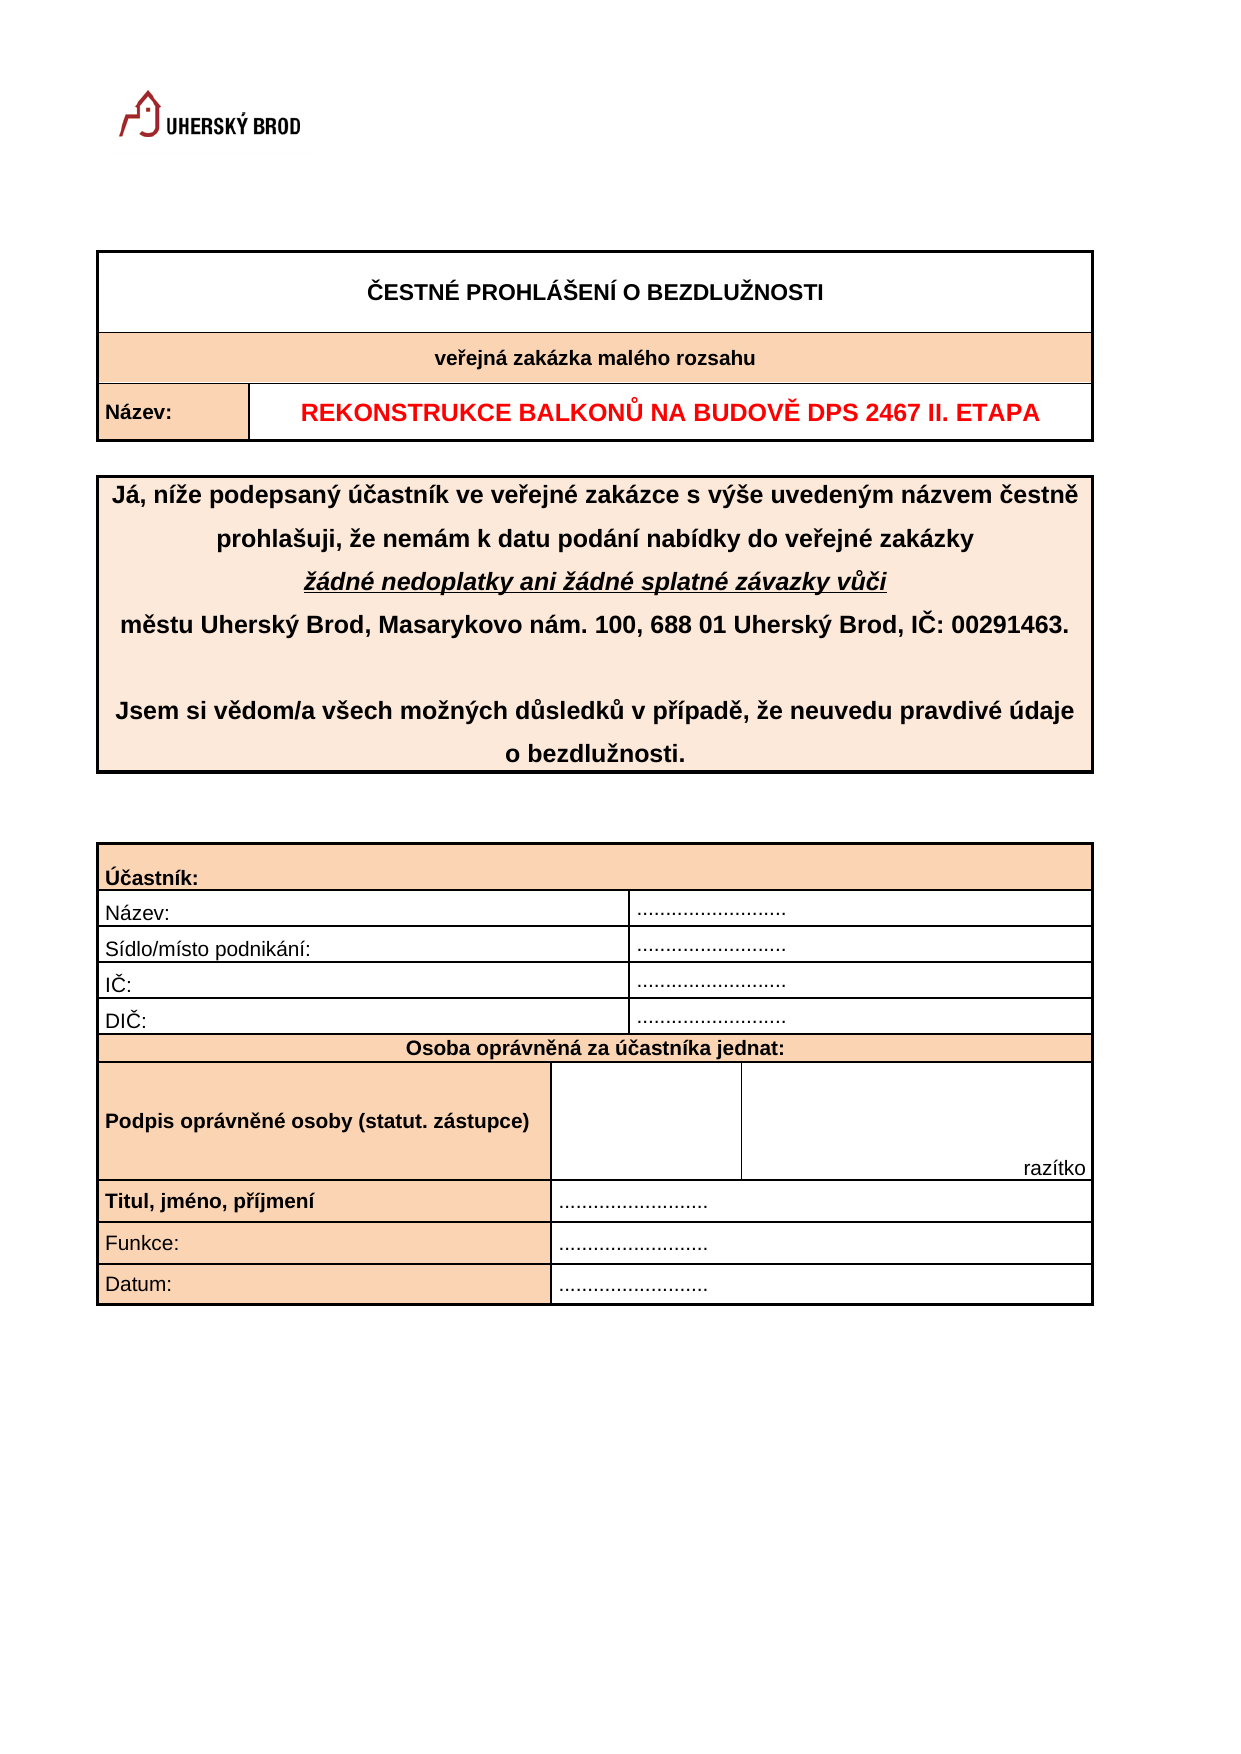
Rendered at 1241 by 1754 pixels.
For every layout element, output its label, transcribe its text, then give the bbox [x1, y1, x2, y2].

table_cell Podpis oprávněné osoby (statut. zástupce) [99, 1063, 550, 1179]
picture [106, 73, 313, 155]
table_cell .......................... [552, 1265, 1091, 1303]
table_cell Titul, jméno, příjmení [99, 1181, 550, 1221]
table_header Já, níže podepsaný účastník ve veřejné zakázce s výše uvedeným názvem čestně prohlašuji, že nemám k datu podání nabídky do veřejné zakázky žádné nedoplatky ani žádné splatné závazky vůči městu Uherský Brod, Masarykovo nám. 100, 688 01 Uherský Brod, IČ: 00291463. Jsem si vědom/a všech možných důsledků v případě, že neuvedu pravdivé údaje o bezdlužnosti. [99, 478, 1091, 770]
table_cell rekonstrukce balkonů na budově dps 2467 ii. etapa [250, 384, 1091, 439]
table_cell .......................... [630, 999, 1091, 1033]
table_cell Osoba oprávněná za účastníka jednat: [99, 1035, 1091, 1061]
table_cell .......................... [630, 927, 1091, 961]
table_cell .......................... [552, 1181, 1091, 1221]
table_cell DIČ: [99, 999, 628, 1033]
table_cell Funkce: [99, 1223, 550, 1263]
table_cell Název: [99, 384, 248, 439]
table_cell .......................... [552, 1223, 1091, 1263]
table_cell razítko [742, 1063, 1091, 1179]
table_cell .......................... [630, 891, 1091, 925]
table_cell .......................... [630, 963, 1091, 997]
table_header ČESTNÉ PROHLÁŠENÍ O BEZDLUŽNOSTI [99, 253, 1091, 332]
table_cell veřejná zakázka malého rozsahu [99, 333, 1091, 382]
table_header Účastník: [99, 845, 1091, 889]
table_cell Datum: [99, 1265, 550, 1303]
table_cell Sídlo/místo podnikání: [99, 927, 628, 961]
table_cell Název: [99, 891, 628, 925]
table_cell IČ: [99, 963, 628, 997]
table_cell [552, 1063, 741, 1179]
